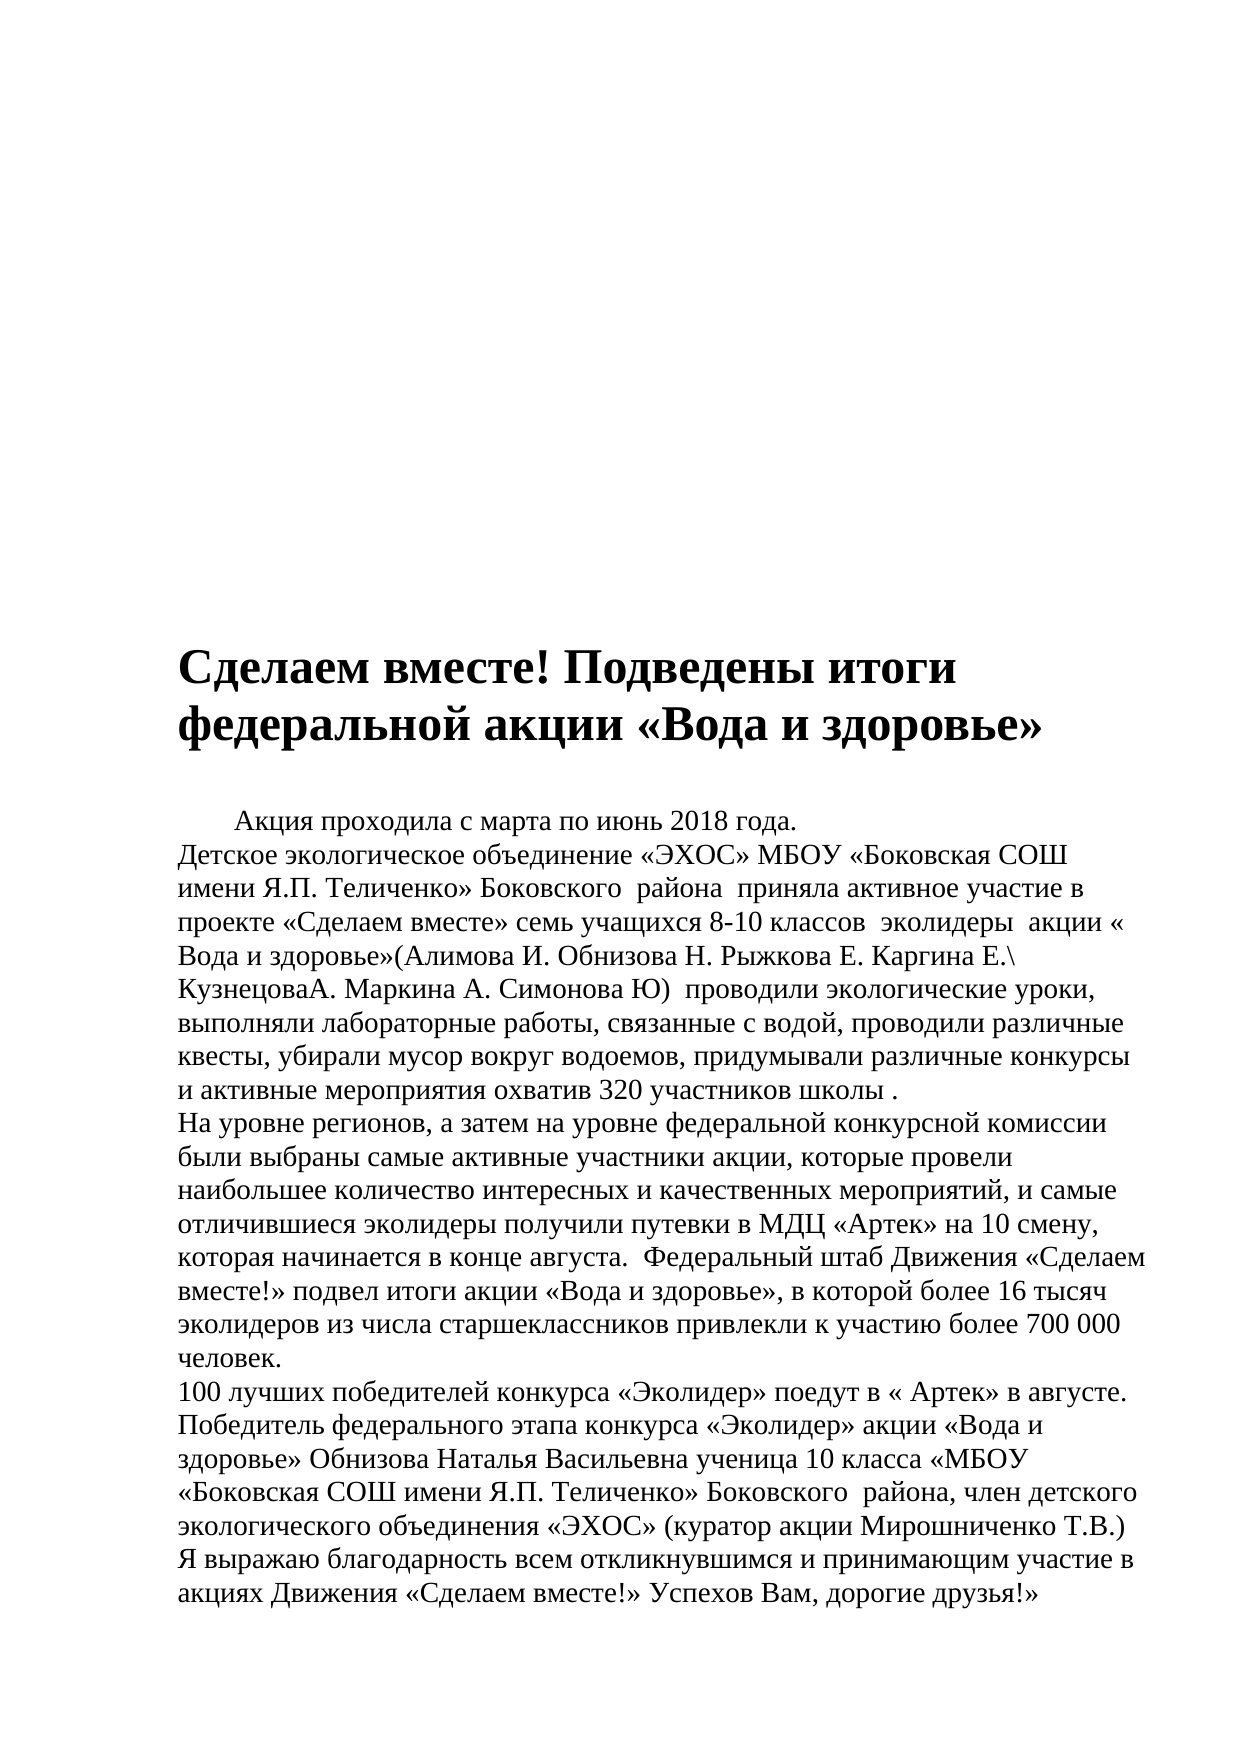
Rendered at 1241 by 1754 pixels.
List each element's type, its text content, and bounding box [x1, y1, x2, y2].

text Сделаем вместе! Подведены итоги федеральной акции «Вода и здоровье» [177, 636, 1152, 751]
text Акция проходила с марта по июнь 2018 года. Детское экологическое объединение «ЭХОС» МБОУ «Боковская СОШ имени Я.П. Теличенко» Боковского района приняла активное участие в проекте «Сделаем вместе» семь учащихся 8-10 классов эколидеры акции « Вода и здоровье»(Алимова И. Обнизова Н. Рыжкова Е. Каргина Е.\КузнецоваА. Маркина А. Симонова Ю) проводили экологические уроки, выполняли лабораторные работы, связанные с водой, проводили различные квесты, убирали мусор вокруг водоемов, придумывали различные конкурсы и активные мероприятия охватив 320 участников школы . На уровне регионов, а затем на уровне федеральной конкурсной комиссии были выбраны самые активные участники акции, которые провели наибольшее количество интересных и качественных мероприятий, и самые отличившиеся эколидеры получили путевки в МДЦ «Артек» на 10 смену, которая начинается в конце августа. Федеральный штаб Движения «Сделаем вместе!» подвел итоги акции «Вода и здоровье», в которой более 16 тысяч эколидеров из числа старшеклассников привлекли к участию более 700 000 человек. 100 лучших победителей конкурса «Эколидер» поедут в « Артек» в августе. Победитель федерального этапа конкурса «Эколидер» акции «Вода и здоровье» Обнизова Наталья Васильевна ученица 10 класса «МБОУ «Боковская СОШ имени Я.П. Теличенко» Боковского района, член детского экологического объединения «ЭХОС» (куратор акции Мирошниченко Т.В.) Я выражаю благодарность всем откликнувшимся и принимающим участие в акциях Движения «Сделаем вместе!» Успехов Вам, дорогие друзья!» [177, 781, 1152, 1608]
